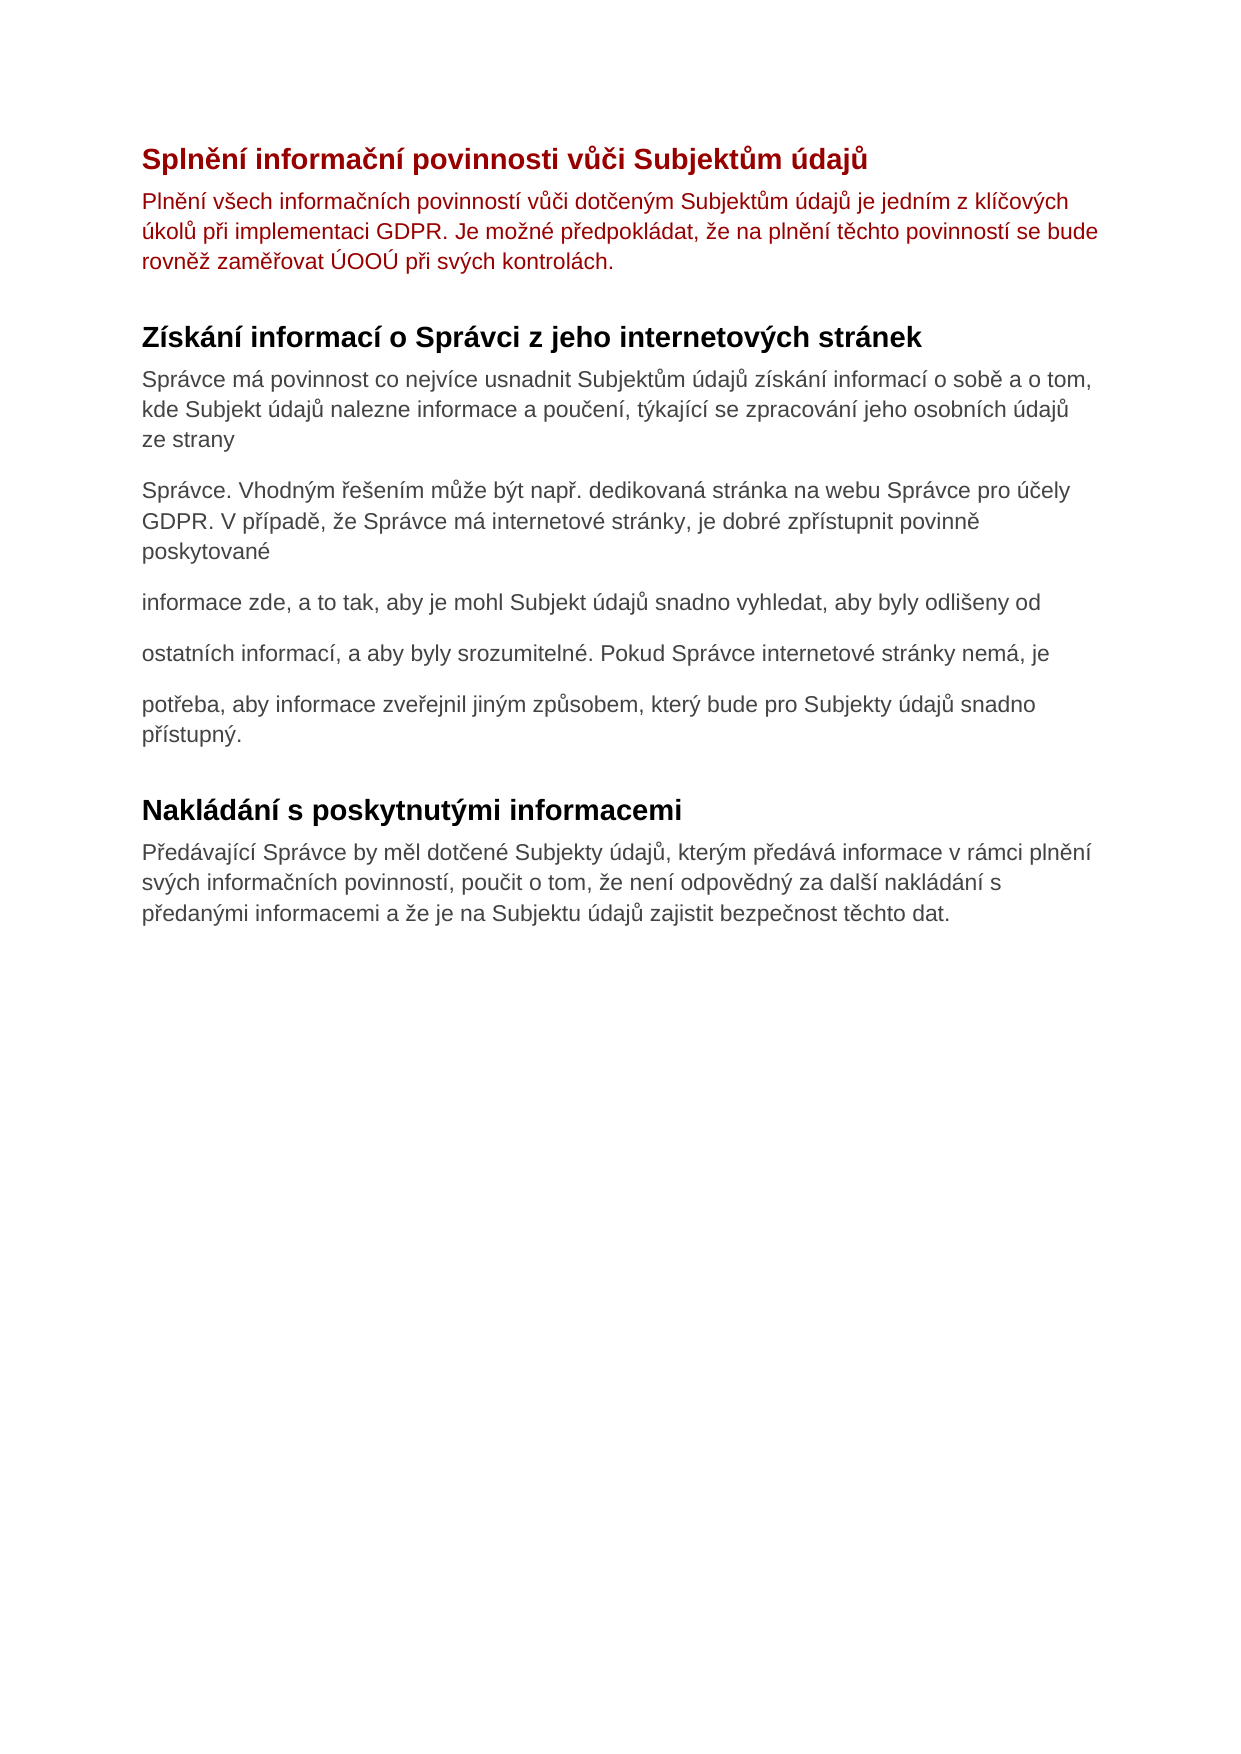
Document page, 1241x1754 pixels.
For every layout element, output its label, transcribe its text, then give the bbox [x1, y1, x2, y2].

text ostatních informací, a aby byly srozumitelné. Pokud Správce internetové stránky nemá, je [142, 640, 1098, 666]
text Plnění všech informačních povinností vůči dotčeným Subjektům údajů je jedním z klíčových úkolů při implementaci GDPR. Je možné předpokládat, že na plnění těchto povinností se bude rovněž zaměřovat ÚOOÚ při svých kontrolách. [142, 188, 1098, 274]
subtitle Splnění informační povinnosti vůči Subjektům údajů [142, 142, 1098, 175]
text potřeba, aby informace zveřejnil jiným způsobem, který bude pro Subjekty údajů snadno přístupný. [142, 691, 1098, 748]
text Správce. Vhodným řešením může být např. dedikovaná stránka na webu Správce pro účely GDPR. V případě, že Správce má internetové stránky, je dobré zpřístupnit povinně poskytované [142, 477, 1098, 564]
subtitle Získání informací o Správci z jeho internetových stránek [142, 320, 1098, 353]
text Správce má povinnost co nejvíce usnadnit Subjektům údajů získání informací o sobě a o tom, kde Subjekt údajů nalezne informace a poučení, týkající se zpracování jeho osobních údajů ze strany [142, 366, 1098, 453]
subtitle Nakládání s poskytnutými informacemi [142, 793, 1098, 827]
text Předávající Správce by měl dotčené Subjekty údajů, kterým předává informace v rámci plnění svých informačních povinností, poučit o tom, že není odpovědný za další nakládání s předanými informacemi a že je na Subjektu údajů zajistit bezpečnost těchto dat. [142, 839, 1098, 926]
text informace zde, a to tak, aby je mohl Subjekt údajů snadno vyhledat, aby byly odlišeny od [142, 589, 1098, 615]
